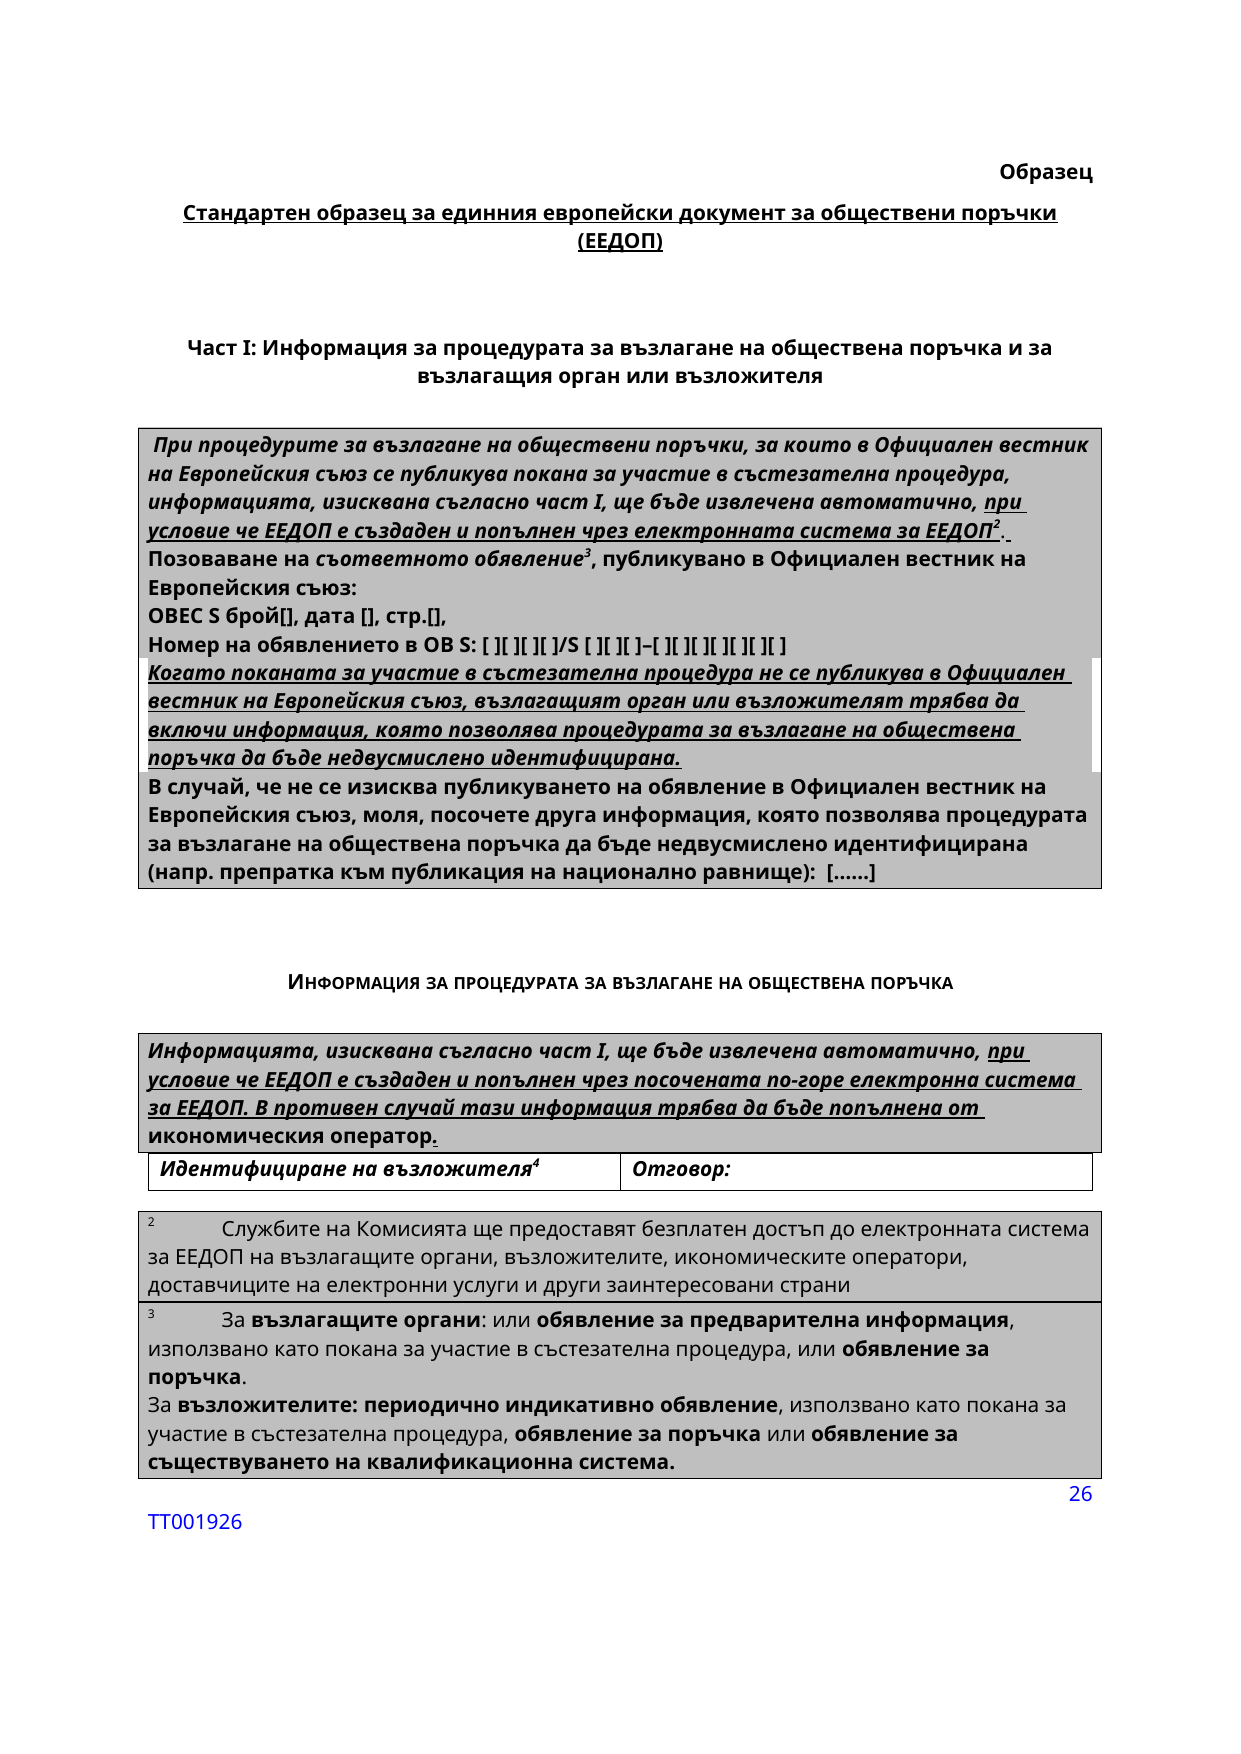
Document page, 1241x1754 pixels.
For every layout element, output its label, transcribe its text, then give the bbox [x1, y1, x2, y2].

table_header Идентифициране на възложителя [149, 1154, 620, 1189]
text Информация за процедурата за възлагане на обществена поръчка [148, 967, 1092, 996]
text Част І: Информация за процедурата за възлагане на обществена поръчка и за възлагащия орган или възложителя [148, 333, 1092, 390]
text При процедурите за възлагане на обществени поръчки, за които в Официален вестник на Европейския съюз се публикува покана за участие в състезателна процедура, информацията, изисквана съгласно част I, ще бъде извлечена автоматично, при условие че ЕЕДОП е създаден и попълнен чрез електронната система за ЕЕДОП. Позоваване на съответното обявление, публикувано в Официален вестник на Европейския съюз: OВEС S брой[], дата [], стр.[], Номер на обявлението в ОВ S: [ ][ ][ ][ ]/S [ ][ ][ ]–[ ][ ][ ][ ][ ][ ][ ] [139, 429, 1101, 658]
text В случай, че не се изисква публикуването на обявление в Официален вестник на Европейския съюз, моля, посочете друга информация, която позволява процедурата за възлагане на обществена поръчка да бъде недвусмислено идентифицирана (напр. препратка към публикация на национално равнище): [……] [139, 769, 1101, 888]
text Образец [213, 157, 1092, 185]
text Стандартен образец за единния европейски документ за обществени поръчки (ЕЕДОП) [148, 198, 1092, 255]
text Информацията, изисквана съгласно част I, ще бъде извлечена автоматично, при условие че ЕЕДОП е създаден и попълнен чрез посочената по-горе електронна система за ЕЕДОП. В противен случай тази информация трябва да бъде попълнена от икономическия оператор. [139, 1034, 1101, 1152]
table_header Отговор: [621, 1154, 1092, 1189]
text Когато поканата за участие в състезателна процедура не се публикува в Официален вестник на Европейския съюз, възлагащият орган или възложителят трябва да включи информация, която позволява процедурата за възлагане на обществена поръчка да бъде недвусмислено идентифицирана. [148, 658, 1092, 769]
